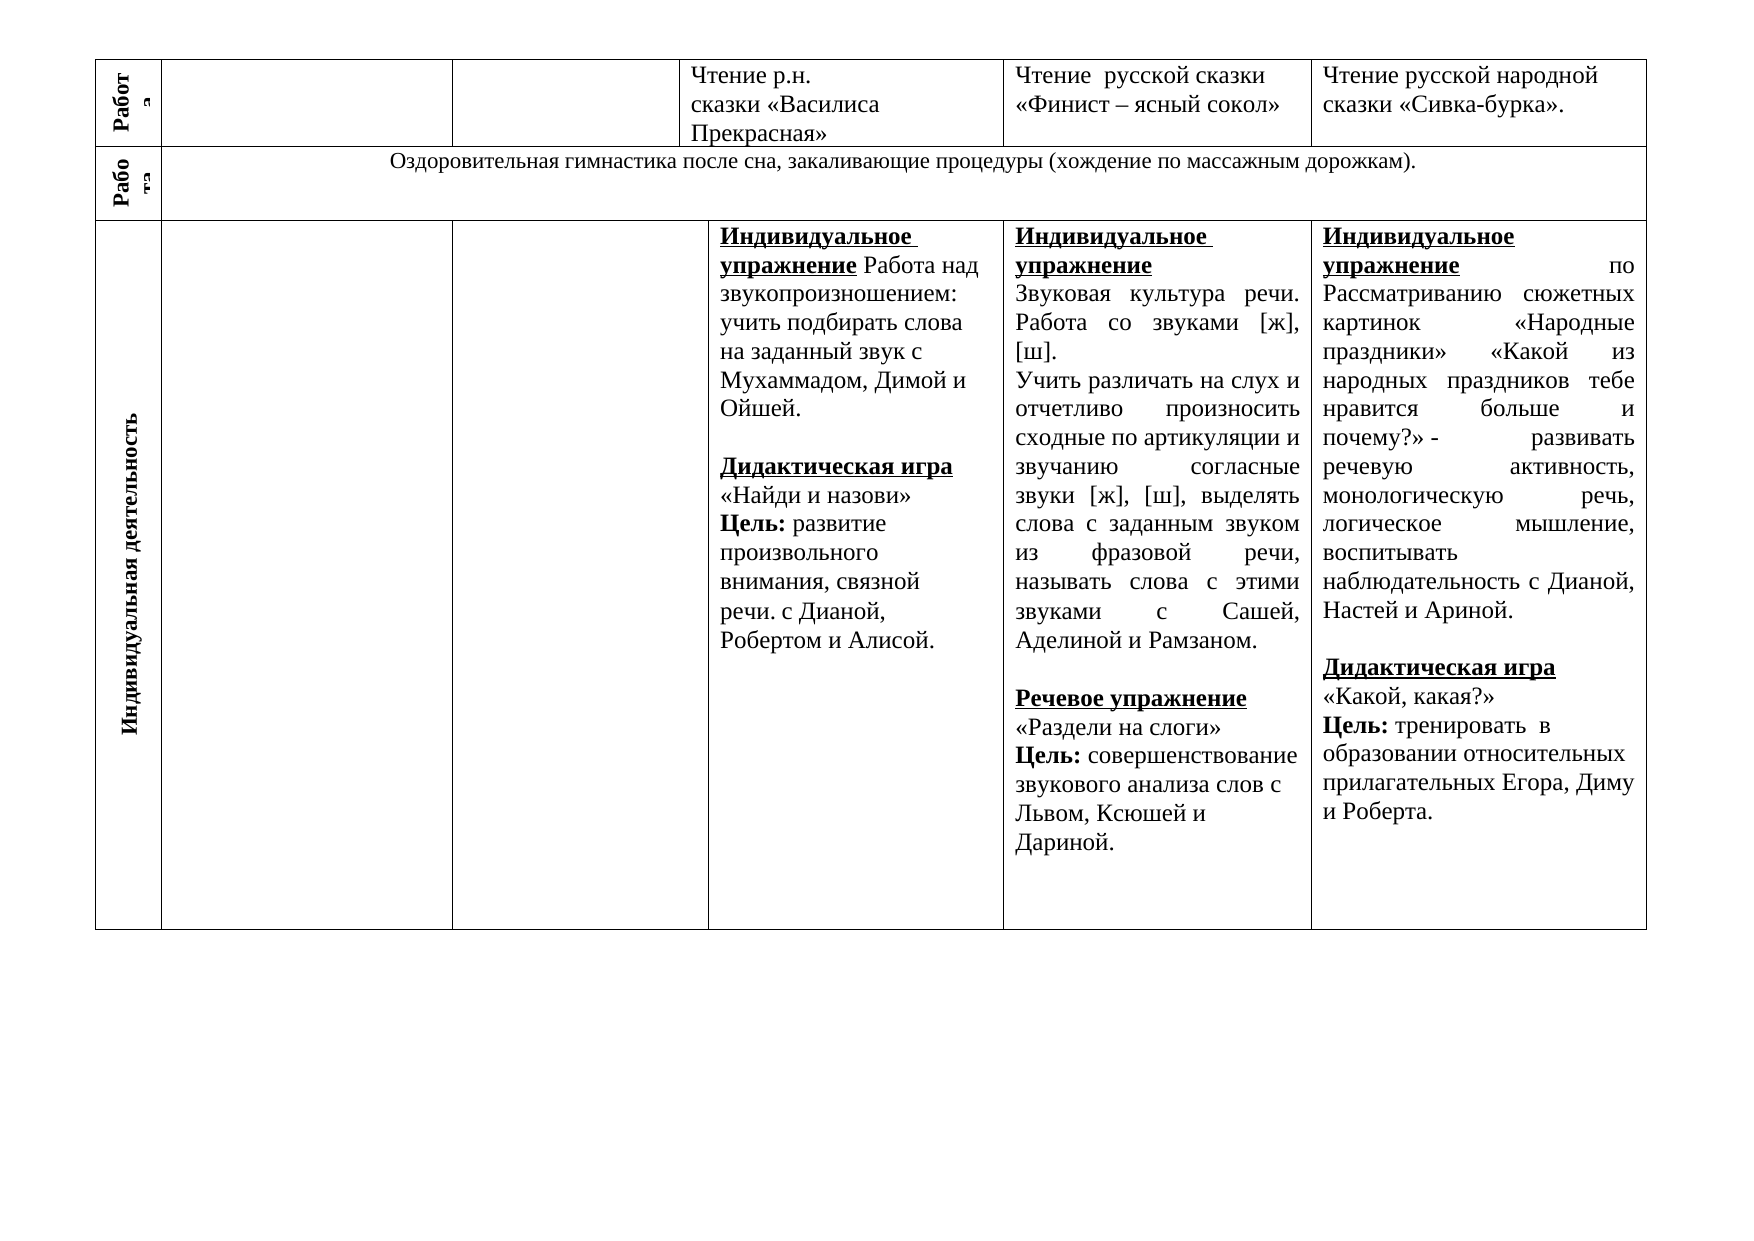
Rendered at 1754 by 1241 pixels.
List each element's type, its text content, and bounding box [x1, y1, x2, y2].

table_cell [453, 60, 679, 146]
table_cell Работа после сна [96, 147, 161, 220]
table_cell [162, 60, 452, 146]
table_cell Чтение русской сказки «Финист – ясный сокол» [1004, 60, 1311, 146]
table_cell Работа перед сном [96, 60, 161, 146]
table_cell Индивидуальная деятельность [96, 221, 161, 928]
table_cell Индивидуальное упражнение по Рассматриванию сюжетных картинок «Народные праздники» «Какой из народных праздников тебе нравится больше и почему?» - развивать речевую активность, монологическую речь, логическое мышление, воспитывать наблюдательность с Дианой, Настей и Ариной. Дидактическая игра «Какой, какая?» Цель: тренировать в образовании относительных прилагательных Егора, Диму и Роберта. [1312, 221, 1646, 928]
table_cell [162, 221, 452, 928]
table_cell Чтение р.н. сказки «Василиса Прекрасная» [811, 60, 1003, 146]
table_cell Индивидуальное упражнение Звуковая культура речи. Работа со звуками [ж], [ш]. Учить различать на слух и отчетливо произносить сходные по артикуляции и звучанию согласные звуки [ж], [ш], выделять слова с заданным звуком из фразовой речи, называть слова с этими звуками с Сашей, Аделиной и Рамзаном. Речевое упражнение «Раздели на слоги» Цель: совершенствование звукового анализа слов с Львом, Ксюшей и Дариной. [1004, 221, 1311, 928]
table_cell Оздоровительная гимнастика после сна, закаливающие процедуры (хождение по массажным дорожкам). [162, 147, 1646, 220]
table_cell [453, 221, 708, 928]
table_cell Индивидуальное упражнение Работа над звукопроизношением: учить подбирать слова на заданный звук с Мухаммадом, Димой и Ойшей. Дидактическая игра «Найди и назови» Цель: развитие произвольного внимания, связной речи. с Дианой, Робертом и Алисой. [709, 221, 1003, 928]
table_cell Чтение русской народной сказки «Сивка-бурка». [1312, 60, 1646, 146]
table_cell Чтение р.н. сказки «Василиса Прекрасная» [680, 60, 773, 146]
